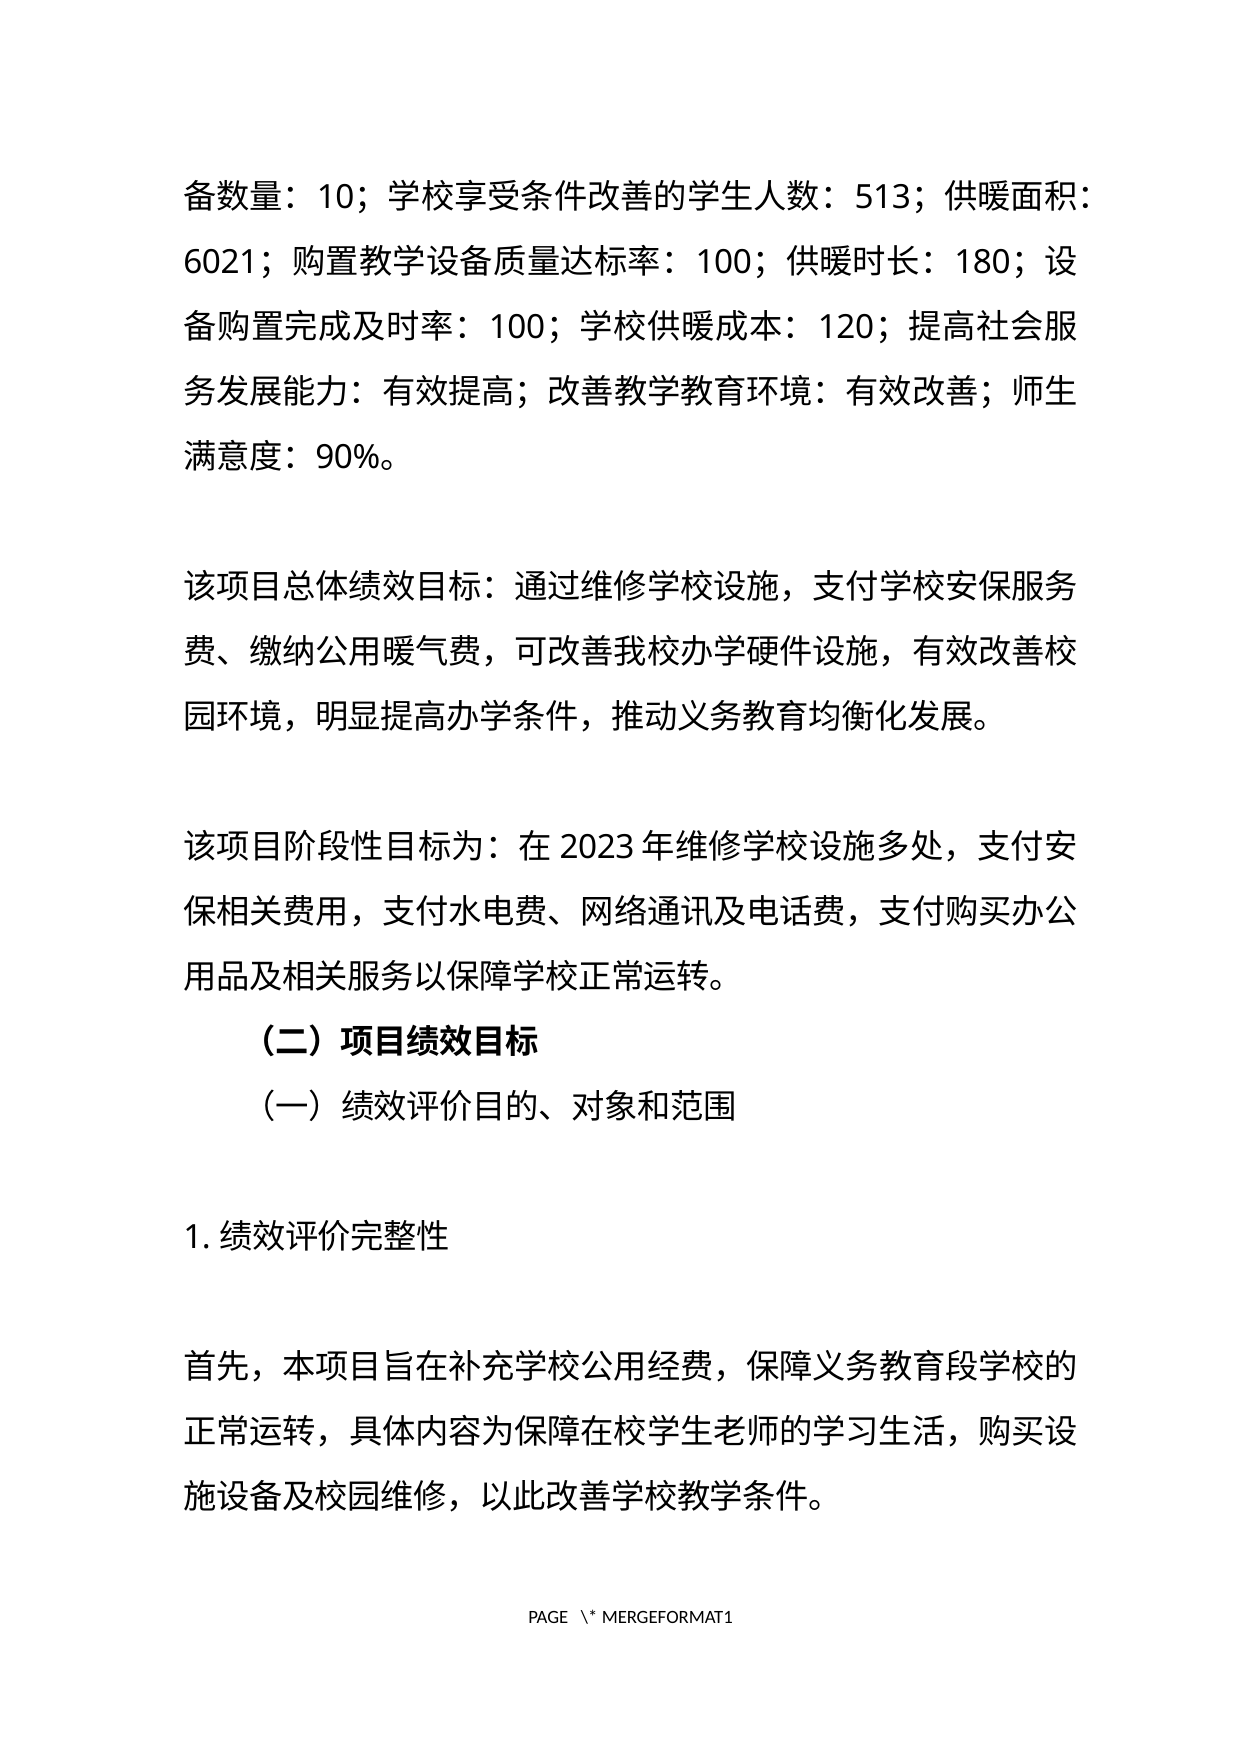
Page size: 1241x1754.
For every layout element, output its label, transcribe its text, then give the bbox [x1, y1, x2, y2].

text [183, 1072, 1078, 1527]
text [183, 162, 1078, 1007]
text （二）项目绩效目标 [183, 1007, 1078, 1072]
